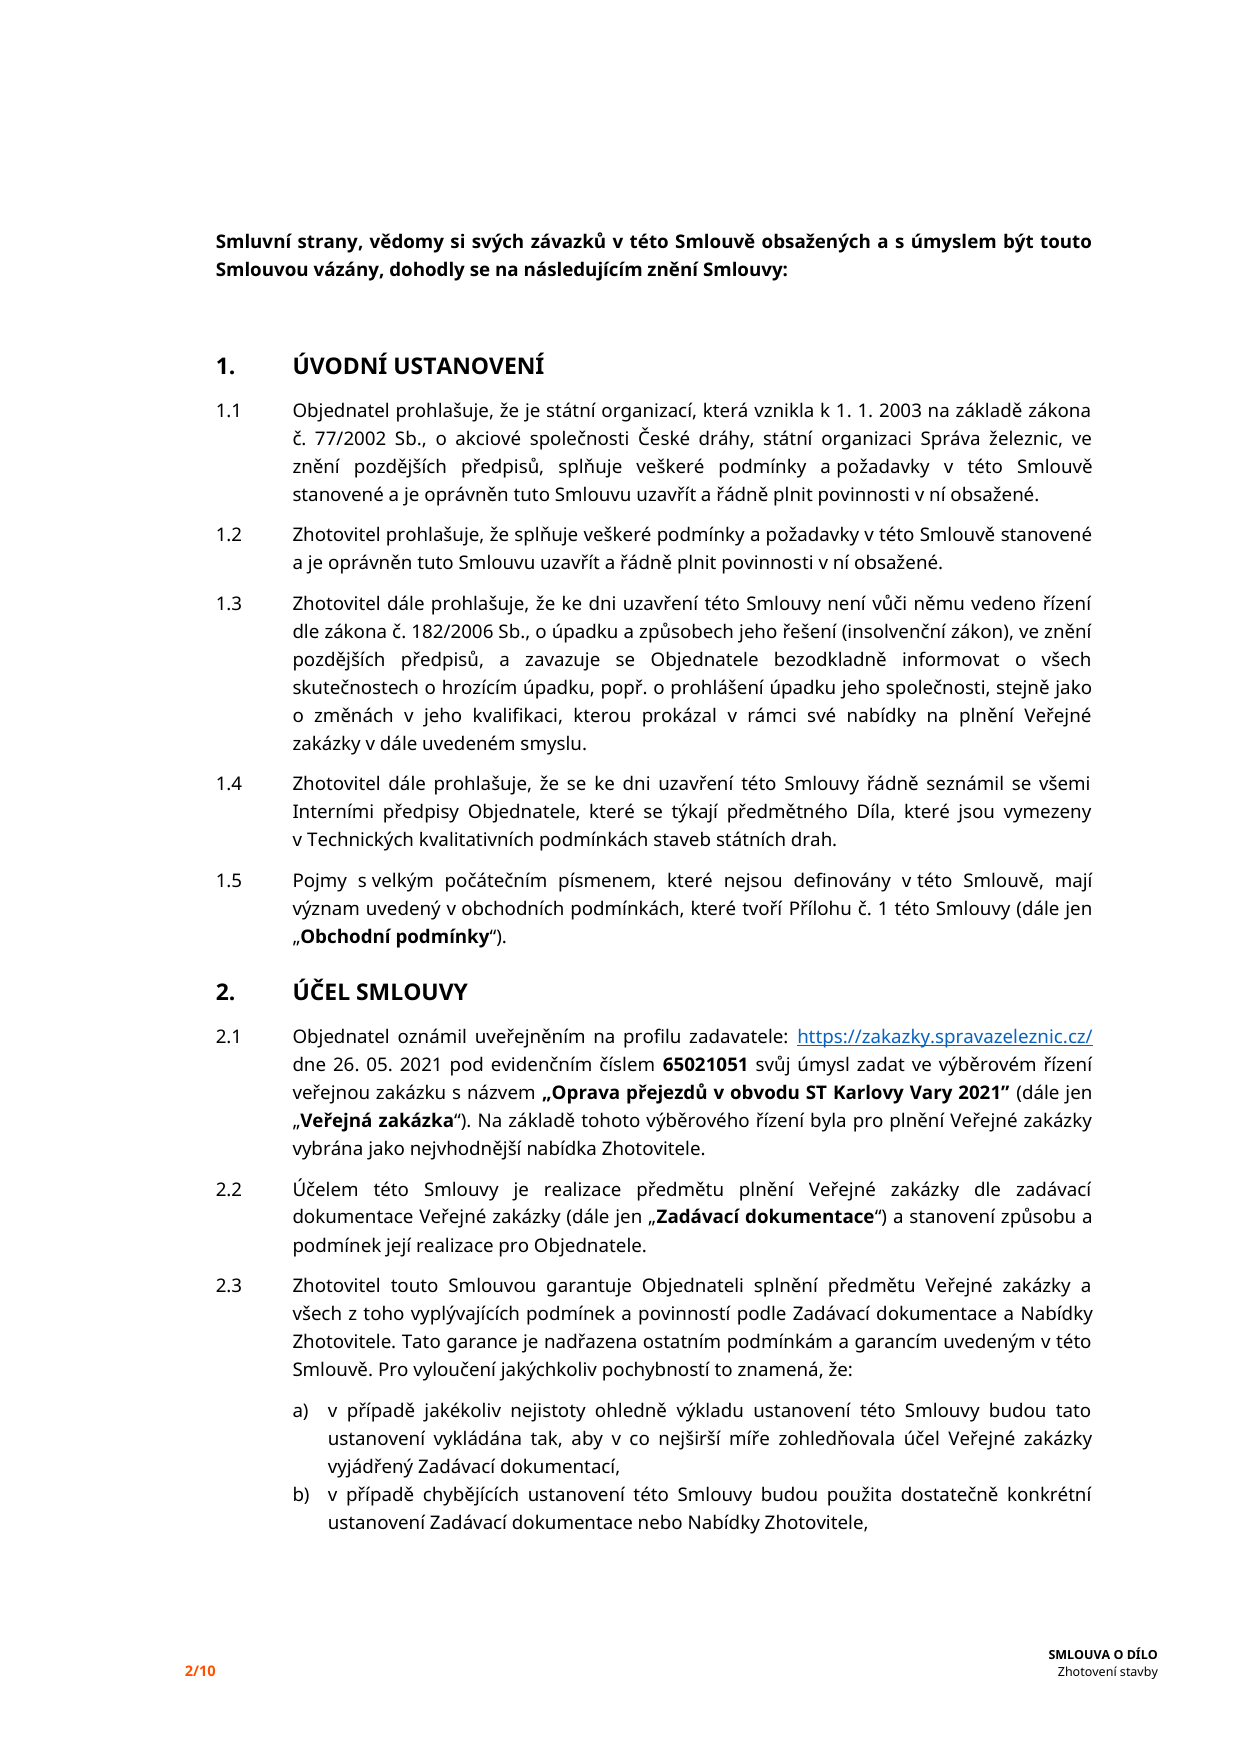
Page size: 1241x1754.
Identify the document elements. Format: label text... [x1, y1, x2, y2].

text Smluvní strany, vědomy si svých závazků v této Smlouvě obsažených a s úmyslem být touto Smlouvou vázány, dohodly se na následujícím znění Smlouvy: [216, 228, 1093, 282]
text Pojmy s velkým počátečním písmenem, které nejsou definovány v této Smlouvě, mají význam uvedený v obchodních podmínkách, které tvoří Přílohu č. 1 této Smlouvy (dále jen „Obchodní podmínky“). [216, 867, 1093, 949]
text v případě chybějících ustanovení této Smlouvy budou použita dostatečně konkrétní ustanovení Zadávací dokumentace nebo Nabídky Zhotovitele, [292, 1481, 1093, 1534]
text Zhotovitel dále prohlašuje, že se ke dni uzavření této Smlouvy řádně seznámil se všemi Interními předpisy Objednatele, které se týkají předmětného Díla, které jsou vymezeny v Technických kvalitativních podmínkách staveb státních drah. [216, 771, 1093, 852]
text ÚVODNÍ USTANOVENÍ [216, 350, 1093, 381]
text ÚČEL SMLOUVY [216, 976, 1093, 1008]
text v případě jakékoliv nejistoty ohledně výkladu ustanovení této Smlouvy budou tato ustanovení vykládána tak, aby v co nejširší míře zohledňovala účel Veřejné zakázky vyjádřený Zadávací dokumentací, [292, 1397, 1093, 1478]
text Účelem této Smlouvy je realizace předmětu plnění Veřejné zakázky dle zadávací dokumentace Veřejné zakázky (dále jen „Zadávací dokumentace“) a stanovení způsobu a podmínek její realizace pro Objednatele. [216, 1176, 1093, 1257]
text Objednatel prohlašuje, že je státní organizací, která vznikla k 1. 1. 2003 na základě zákona č. 77/2002 Sb., o akciové společnosti České dráhy, státní organizaci Správa železnic, ve znění pozdějších předpisů, splňuje veškeré podmínky a požadavky v této Smlouvě stanovené a je oprávněn tuto Smlouvu uzavřít a řádně plnit povinnosti v ní obsažené. [216, 397, 1093, 507]
text Zhotovitel touto Smlouvou garantuje Objednateli splnění předmětu Veřejné zakázky a všech z toho vyplývajících podmínek a povinností podle Zadávací dokumentace a Nabídky Zhotovitele. Tato garance je nadřazena ostatním podmínkám a garancím uvedeným v této Smlouvě. Pro vyloučení jakýchkoliv pochybností to znamená, že: [216, 1272, 1093, 1382]
text Zhotovitel dále prohlašuje, že ke dni uzavření této Smlouvy není vůči němu vedeno řízení dle zákona č. 182/2006 Sb., o úpadku a způsobech jeho řešení (insolvenční zákon), ve znění pozdějších předpisů, a zavazuje se Objednatele bezodkladně informovat o všech skutečnostech o hrozícím úpadku, popř. o prohlášení úpadku jeho společnosti, stejně jako o změnách v jeho kvalifikaci, kterou prokázal v rámci své nabídky na plnění Veřejné zakázky v dále uvedeném smyslu. [216, 590, 1093, 756]
text Zhotovitel prohlašuje, že splňuje veškeré podmínky a požadavky v této Smlouvě stanovené a je oprávněn tuto Smlouvu uzavřít a řádně plnit povinnosti v ní obsažené. [216, 522, 1093, 575]
text Objednatel oznámil uveřejněním na profilu zadavatele: https://zakazky.spravazeleznic.cz/ dne 26. 05. 2021 pod evidenčním číslem 65021051 svůj úmysl zadat ve výběrovém řízení veřejnou zakázku s názvem „Oprava přejezdů v obvodu ST Karlovy Vary 2021” (dále jen „Veřejná zakázka“). Na základě tohoto výběrového řízení byla pro plnění Veřejné zakázky vybrána jako nejvhodnější nabídka Zhotovitele. [216, 1023, 1093, 1161]
